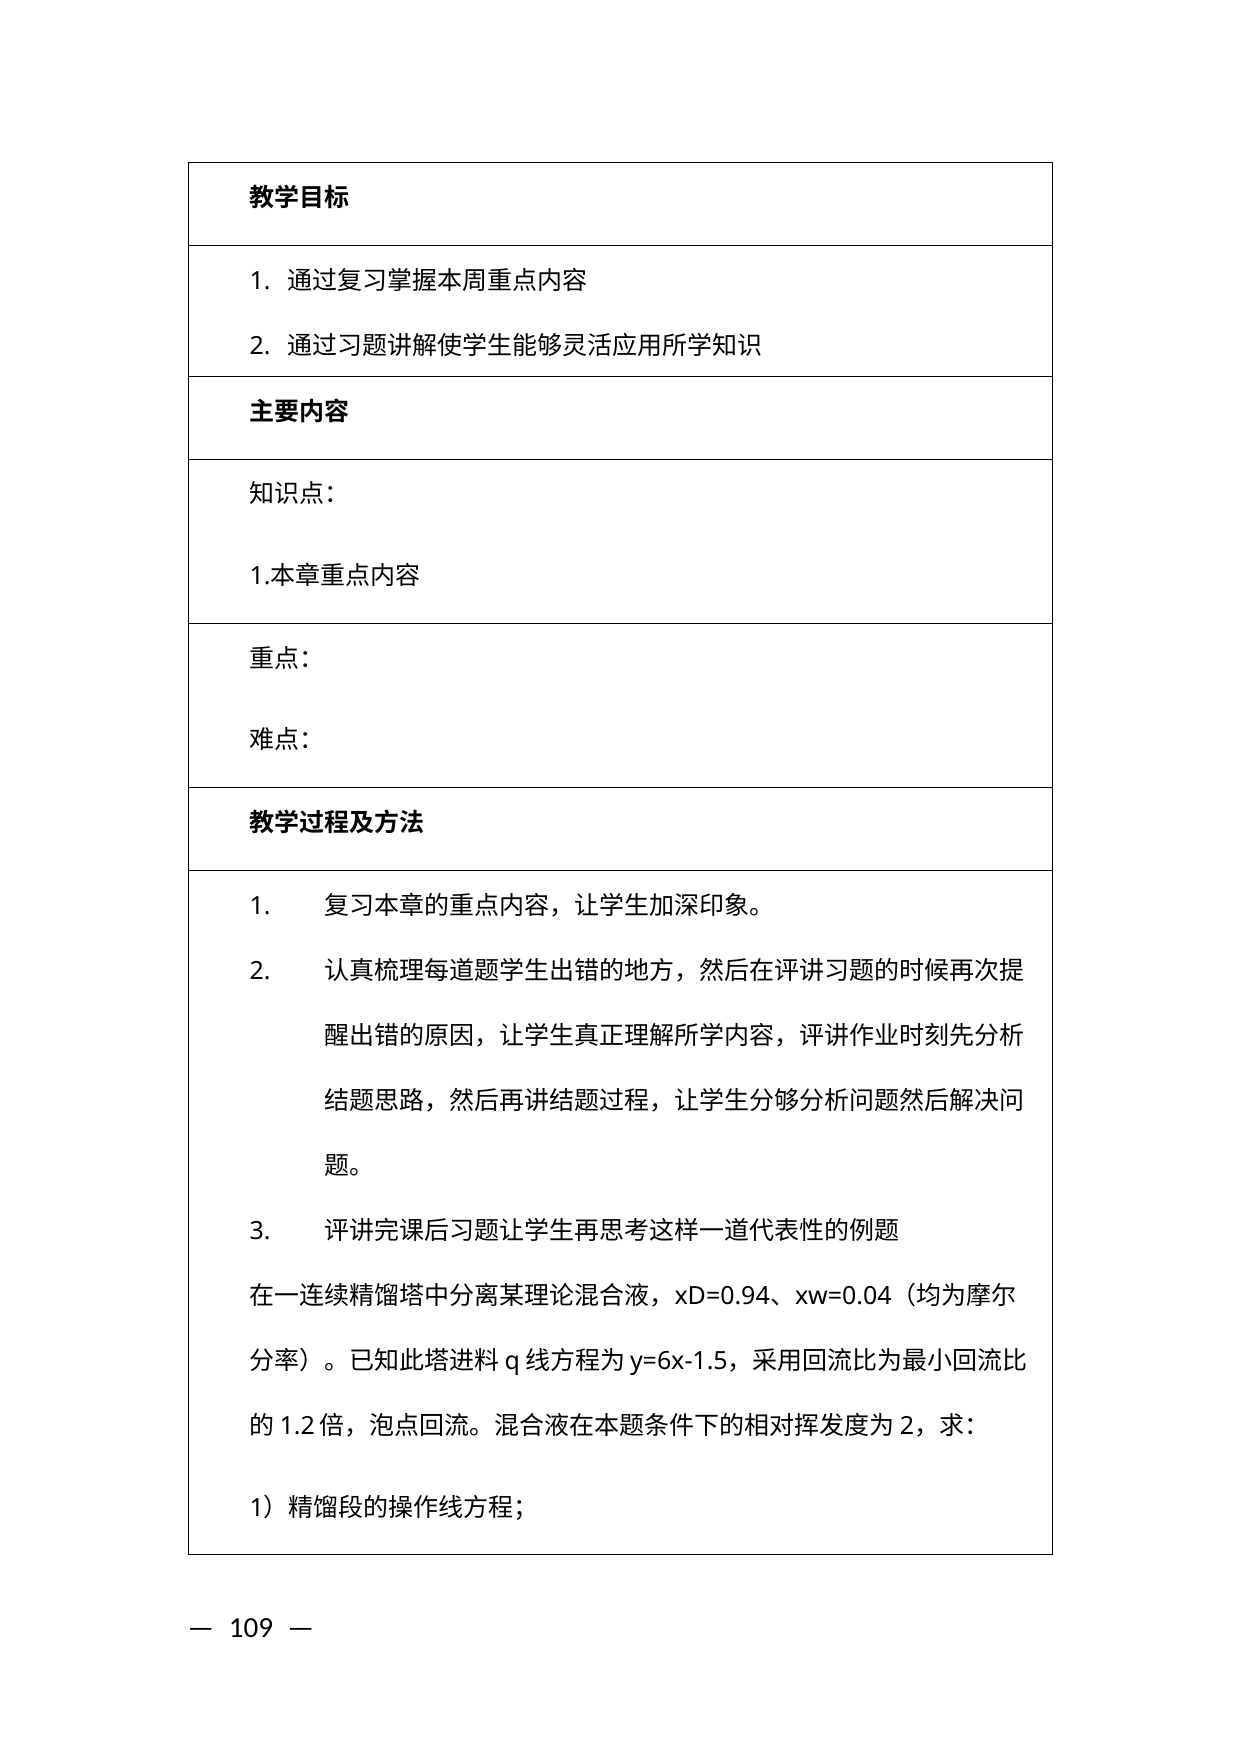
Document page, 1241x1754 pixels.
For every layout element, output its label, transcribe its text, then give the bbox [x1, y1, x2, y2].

table_cell 主要内容 [189, 377, 1052, 458]
table_cell 教学目标 [189, 163, 1052, 245]
table_cell 教学过程及方法 [189, 788, 1052, 870]
table_cell 通过复习掌握本周重点内容 通过习题讲解使学生能够灵活应用所学知识 [189, 246, 1052, 376]
table_cell 重点： 难点： [189, 624, 1052, 787]
table_cell 知识点： 1.本章重点内容 [189, 460, 1052, 623]
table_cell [189, 871, 1052, 1554]
